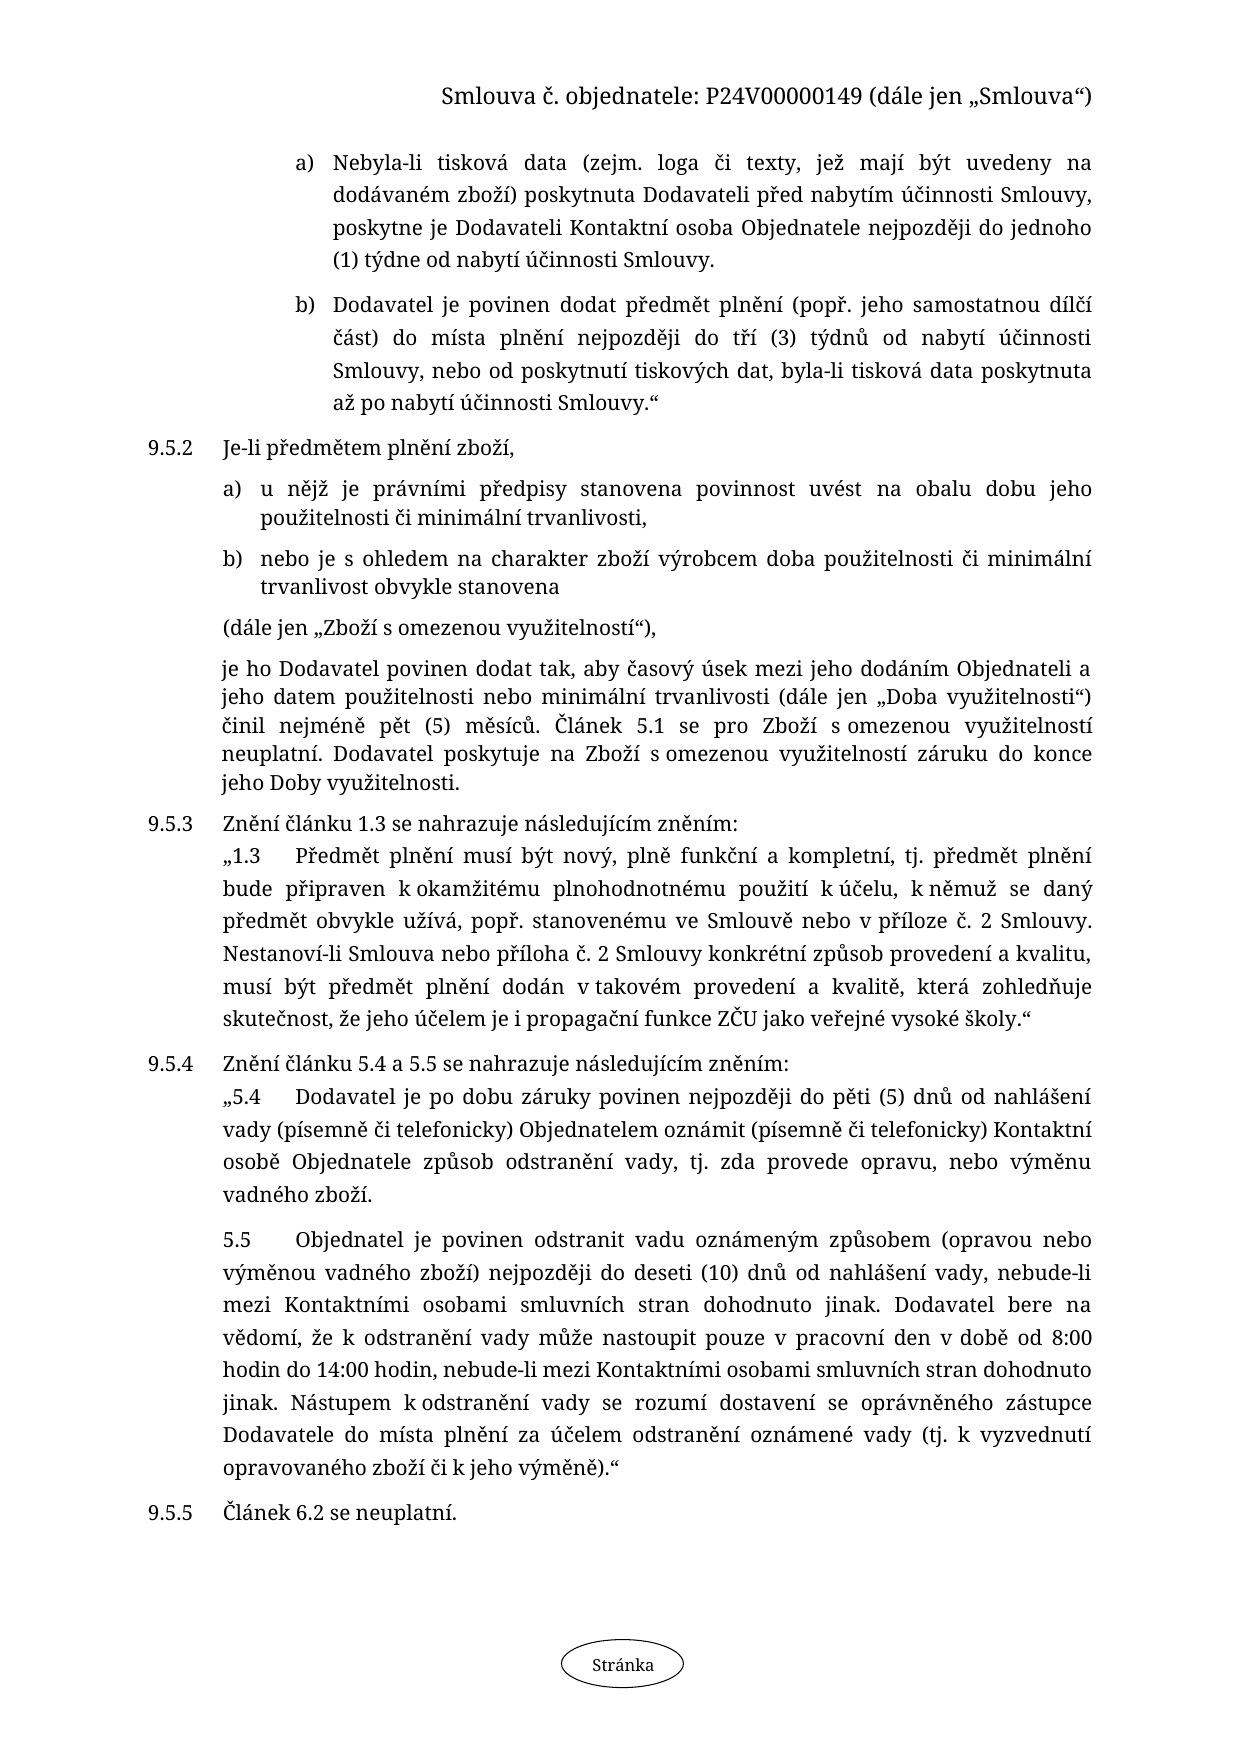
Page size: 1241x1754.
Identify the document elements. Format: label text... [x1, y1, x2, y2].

list Je-li předmětem plnění zboží, [148, 433, 1093, 462]
list „1.3 Předmět plnění musí být nový, plně funkční a kompletní, tj. předmět plnění bude připraven k okamžitému plnohodnotnému použití k účelu, k němuž se daný předmět obvykle užívá, popř. stanovenému ve Smlouvě nebo v příloze č. 2 Smlouvy. Nestanoví-li Smlouva nebo příloha č. 2 Smlouvy konkrétní způsob provedení a kvalitu, musí být předmět plnění dodán v takovém provedení a kvalitě, která zohledňuje skutečnost, že jeho účelem je i propagační funkce ZČU jako veřejné vysoké školy.“ [223, 841, 1093, 1033]
list Znění článku 5.4 a 5.5 se nahrazuje následujícím zněním: [148, 1049, 1093, 1078]
list Znění článku 1.3 se nahrazuje následujícím zněním: [148, 809, 1093, 837]
list nebo je s ohledem na charakter zboží výrobcem doba použitelnosti či minimální trvanlivost obvykle stanovena [223, 544, 1093, 601]
text (dále jen „Zboží s omezenou využitelností“), [223, 613, 1093, 642]
list Dodavatel je povinen dodat předmět plnění (popř. jeho samostatnou dílčí část) do místa plnění nejpozději do tří (3) týdnů od nabytí účinnosti Smlouvy, nebo od poskytnutí tiskových dat, byla-li tisková data poskytnuta až po nabytí účinnosti Smlouvy.“ [295, 291, 1093, 417]
list Článek 6.2 se neuplatní. [148, 1498, 1093, 1527]
text je ho Dodavatel povinen dodat tak, aby časový úsek mezi jeho dodáním Objednateli a jeho datem použitelnosti nebo minimální trvanlivosti (dále jen „Doba využitelnosti“) činil nejméně pět (5) měsíců. Článek 5.1 se pro Zboží s omezenou využitelností neuplatní. Dodavatel poskytuje na Zboží s omezenou využitelností záruku do konce jeho Doby využitelnosti. [221, 654, 1093, 796]
list u nějž je právními předpisy stanovena povinnost uvést na obalu dobu jeho použitelnosti či minimální trvanlivosti, [223, 474, 1093, 531]
list 5.5 Objednatel je povinen odstranit vadu oznámeným způsobem (opravou nebo výměnou vadného zboží) nejpozději do deseti (10) dnů od nahlášení vady, nebude-li mezi Kontaktními osobami smluvních stran dohodnuto jinak. Dodavatel bere na vědomí, že k odstranění vady může nastoupit pouze v pracovní den v době od 8:00 hodin do 14:00 hodin, nebude-li mezi Kontaktními osobami smluvních stran dohodnuto jinak. Nástupem k odstranění vady se rozumí dostavení se oprávněného zástupce Dodavatele do místa plnění za účelem odstranění oznámené vady (tj. k vyzvednutí opravovaného zboží či k jeho výměně).“ [223, 1225, 1093, 1482]
list „5.4 Dodavatel je po dobu záruky povinen nejpozději do pěti (5) dnů od nahlášení vady (písemně či telefonicky) Objednatelem oznámit (písemně či telefonicky) Kontaktní osobě Objednatele způsob odstranění vady, tj. zda provede opravu, nebo výměnu vadného zboží. [223, 1082, 1093, 1208]
list Nebyla-li tisková data (zejm. loga či texty, jež mají být uvedeny na dodávaném zboží) poskytnuta Dodavateli před nabytím účinnosti Smlouvy, poskytne je Dodavateli Kontaktní osoba Objednatele nejpozději do jednoho (1) týdne od nabytí účinnosti Smlouvy. [295, 148, 1093, 274]
